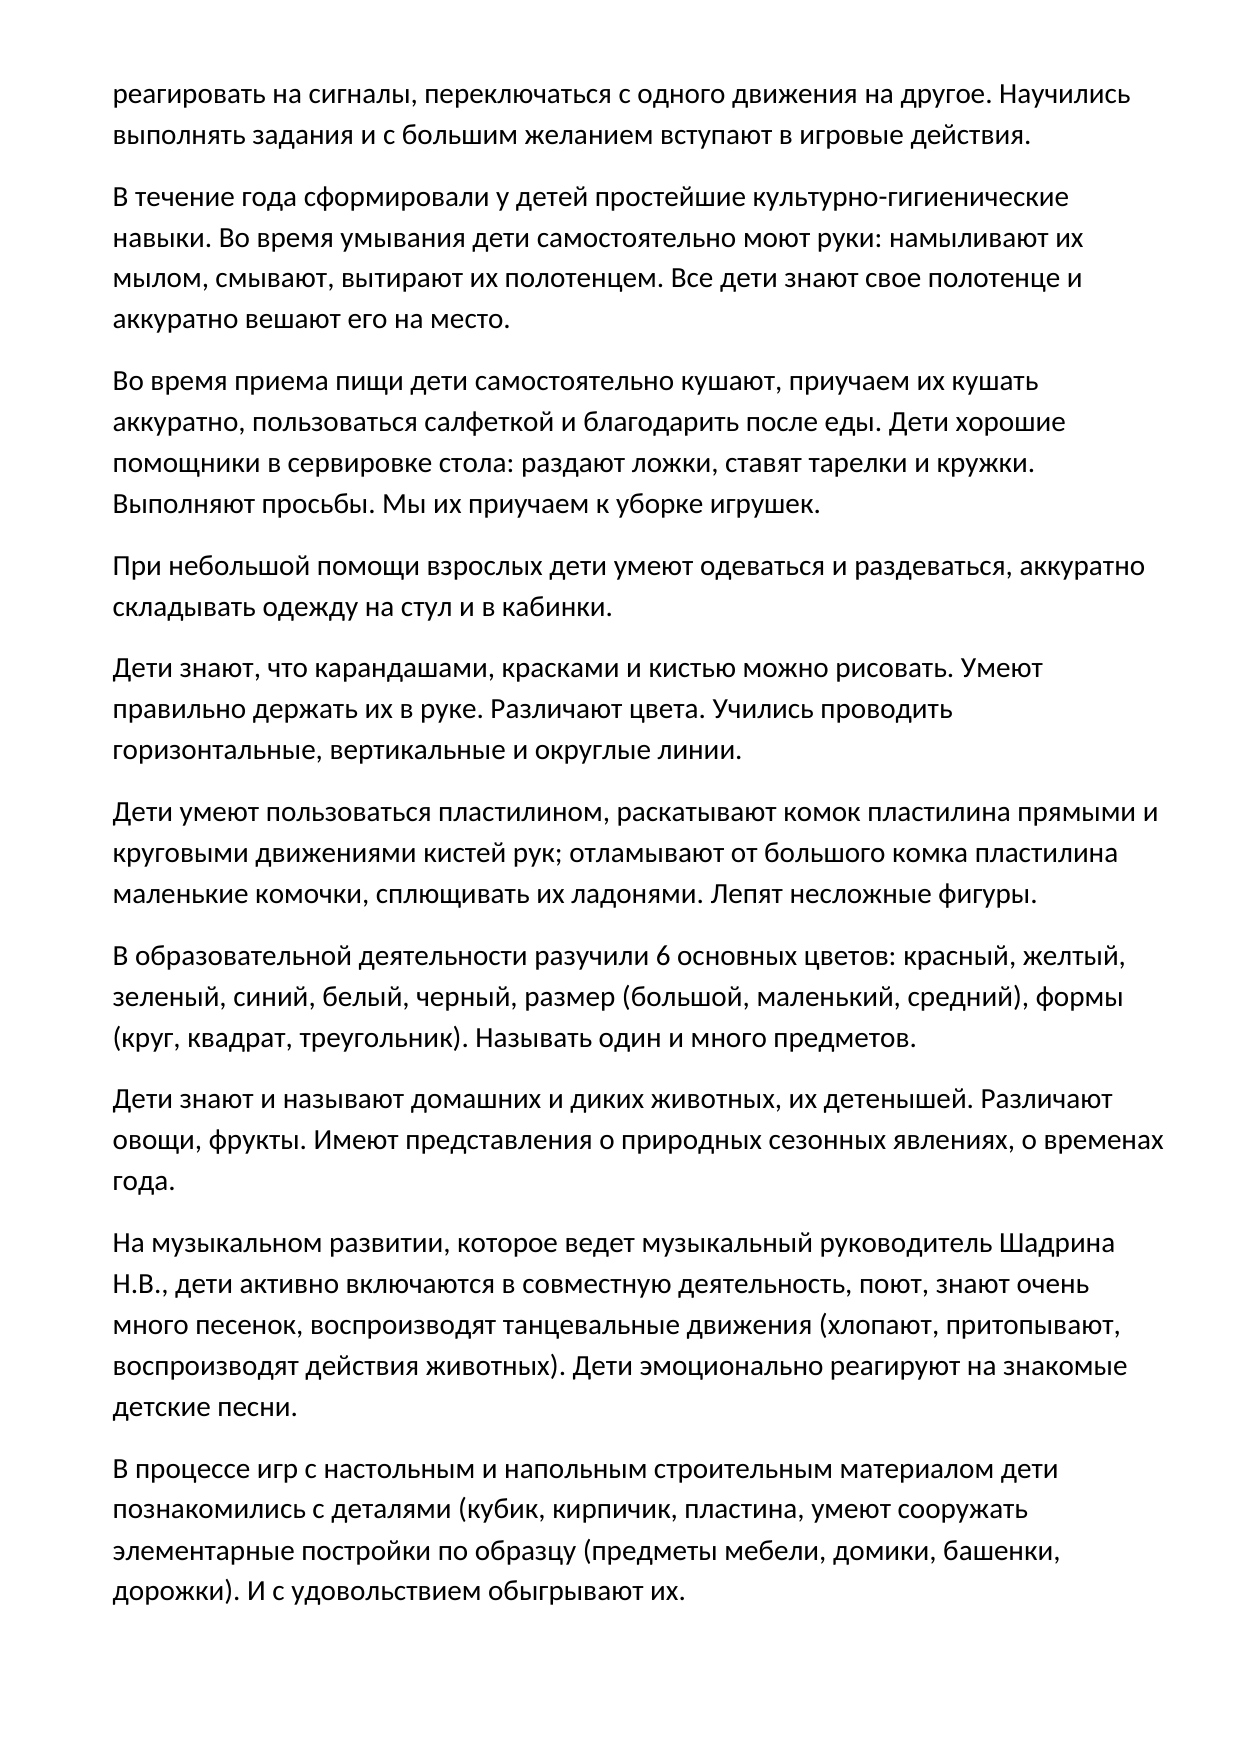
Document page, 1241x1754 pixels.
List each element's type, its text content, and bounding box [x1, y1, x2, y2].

text Дети знают и называют домашних и диких животных, их детенышей. Различают овощи, фрукты. Имеют представления о природных сезонных явлениях, о временах года. [112, 1081, 1165, 1198]
text В течение года сформировали у детей простейшие культурно-гигиенические навыки. Во время умывания дети самостоятельно моют руки: намыливают их мылом, смывают, вытирают их полотенцем. Все дети знают свое полотенце и аккуратно вешают его на место. [112, 178, 1165, 336]
text При небольшой помощи взрослых дети умеют одеваться и раздеваться, аккуратно складывать одежду на стул и в кабинки. [112, 547, 1165, 623]
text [112, 75, 1165, 152]
text Во время приема пищи дети самостоятельно кушают, приучаем их кушать аккуратно, пользоваться салфеткой и благодарить после еды. Дети хорошие помощники в сервировке стола: раздают ложки, ставят тарелки и кружки. Выполняют просьбы. Мы их приучаем к уборке игрушек. [112, 362, 1165, 521]
text В процессе игр с настольным и напольным строительным материалом дети познакомились с деталями (кубик, кирпичик, пластина, умеют сооружать элементарные постройки по образцу (предметы мебели, домики, башенки, дорожки). И с удовольствием обыгрывают их. [112, 1450, 1165, 1608]
text В образовательной деятельности разучили 6 основных цветов: красный, желтый, зеленый, синий, белый, черный, размер (большой, маленький, средний), формы (круг, квадрат, треугольник). Называть один и много предметов. [112, 937, 1165, 1054]
text Дети умеют пользоваться пластилином, раскатывают комок пластилина прямыми и круговыми движениями кистей рук; отламывают от большого комка пластилина маленькие комочки, сплющивать их ладонями. Лепят несложные фигуры. [112, 793, 1165, 911]
text На музыкальном развитии, которое ведет музыкальный руководитель Шадрина Н.В., дети активно включаются в совместную деятельность, поют, знают очень много песенок, воспроизводят танцевальные движения (хлопают, притопывают, воспроизводят действия животных). Дети эмоционально реагируют на знакомые детские песни. [112, 1224, 1165, 1423]
text Дети знают, что карандашами, красками и кистью можно рисовать. Умеют правильно держать их в руке. Различают цвета. Учились проводить горизонтальные, вертикальные и округлые линии. [112, 649, 1165, 767]
